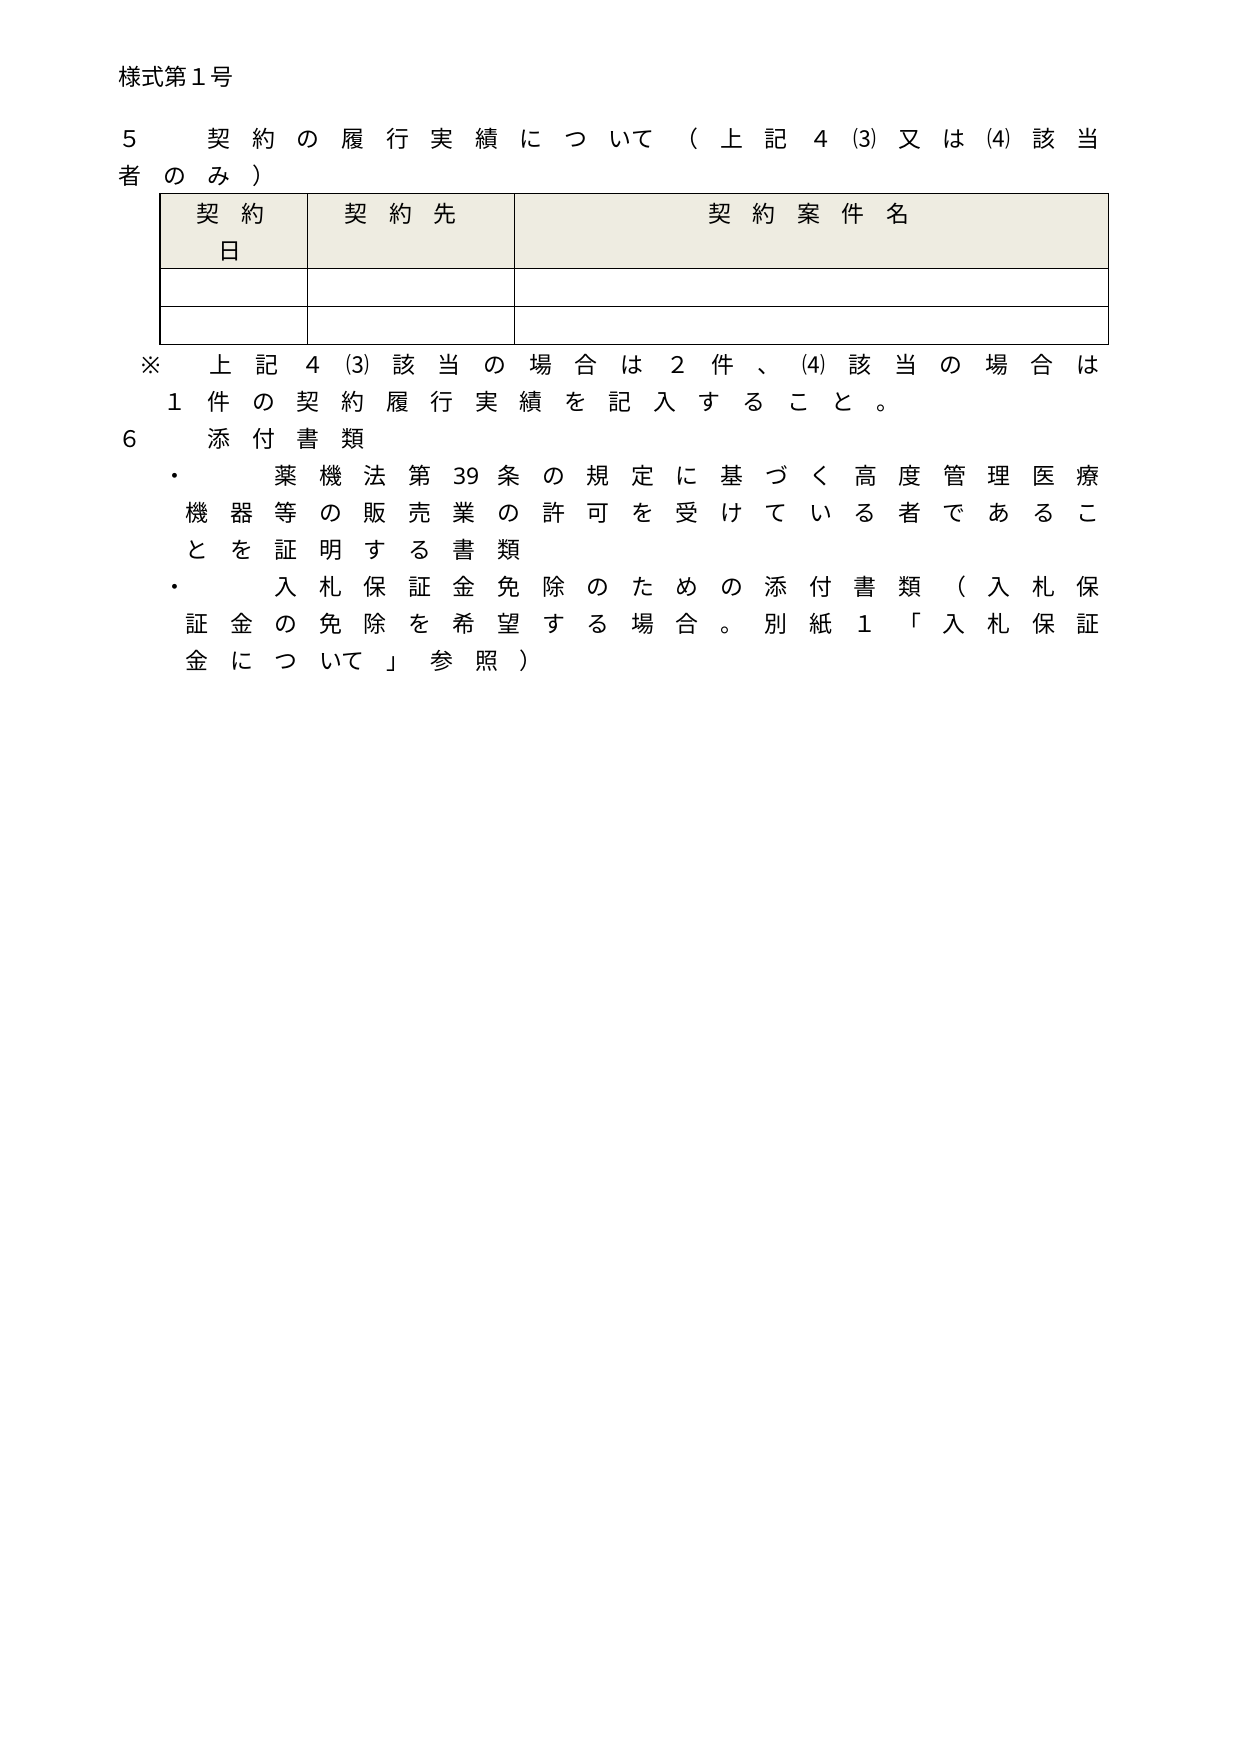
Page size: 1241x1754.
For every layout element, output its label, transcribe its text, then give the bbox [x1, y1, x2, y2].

table_cell [161, 307, 307, 344]
text ５ 契約の履行実績について（上記４⑶又は⑷該当者のみ） [118, 119, 1122, 193]
list 薬機法第39条の規定に基づく高度管理医療機器等の販売業の許可を受けている者であることを証明する書類 [143, 456, 1122, 567]
table_header 契約先 [308, 194, 514, 268]
list 入札保証金免除のための添付書類（入札保証金の免除を希望する場合。別紙１「入札保証金について」参照） [143, 567, 1122, 678]
text ６ 添付書類 [118, 419, 1122, 456]
table_cell [515, 269, 1108, 306]
table_cell [308, 307, 514, 344]
table_cell [515, 307, 1108, 344]
table_cell [161, 269, 307, 306]
table_header 契約案件名 [515, 194, 1108, 268]
table_header 契約日 [161, 194, 307, 268]
text ※ 上記４⑶該当の場合は２件、⑷該当の場合は１件の契約履行実績を記入すること。 [141, 345, 1122, 419]
table_cell [308, 269, 514, 306]
